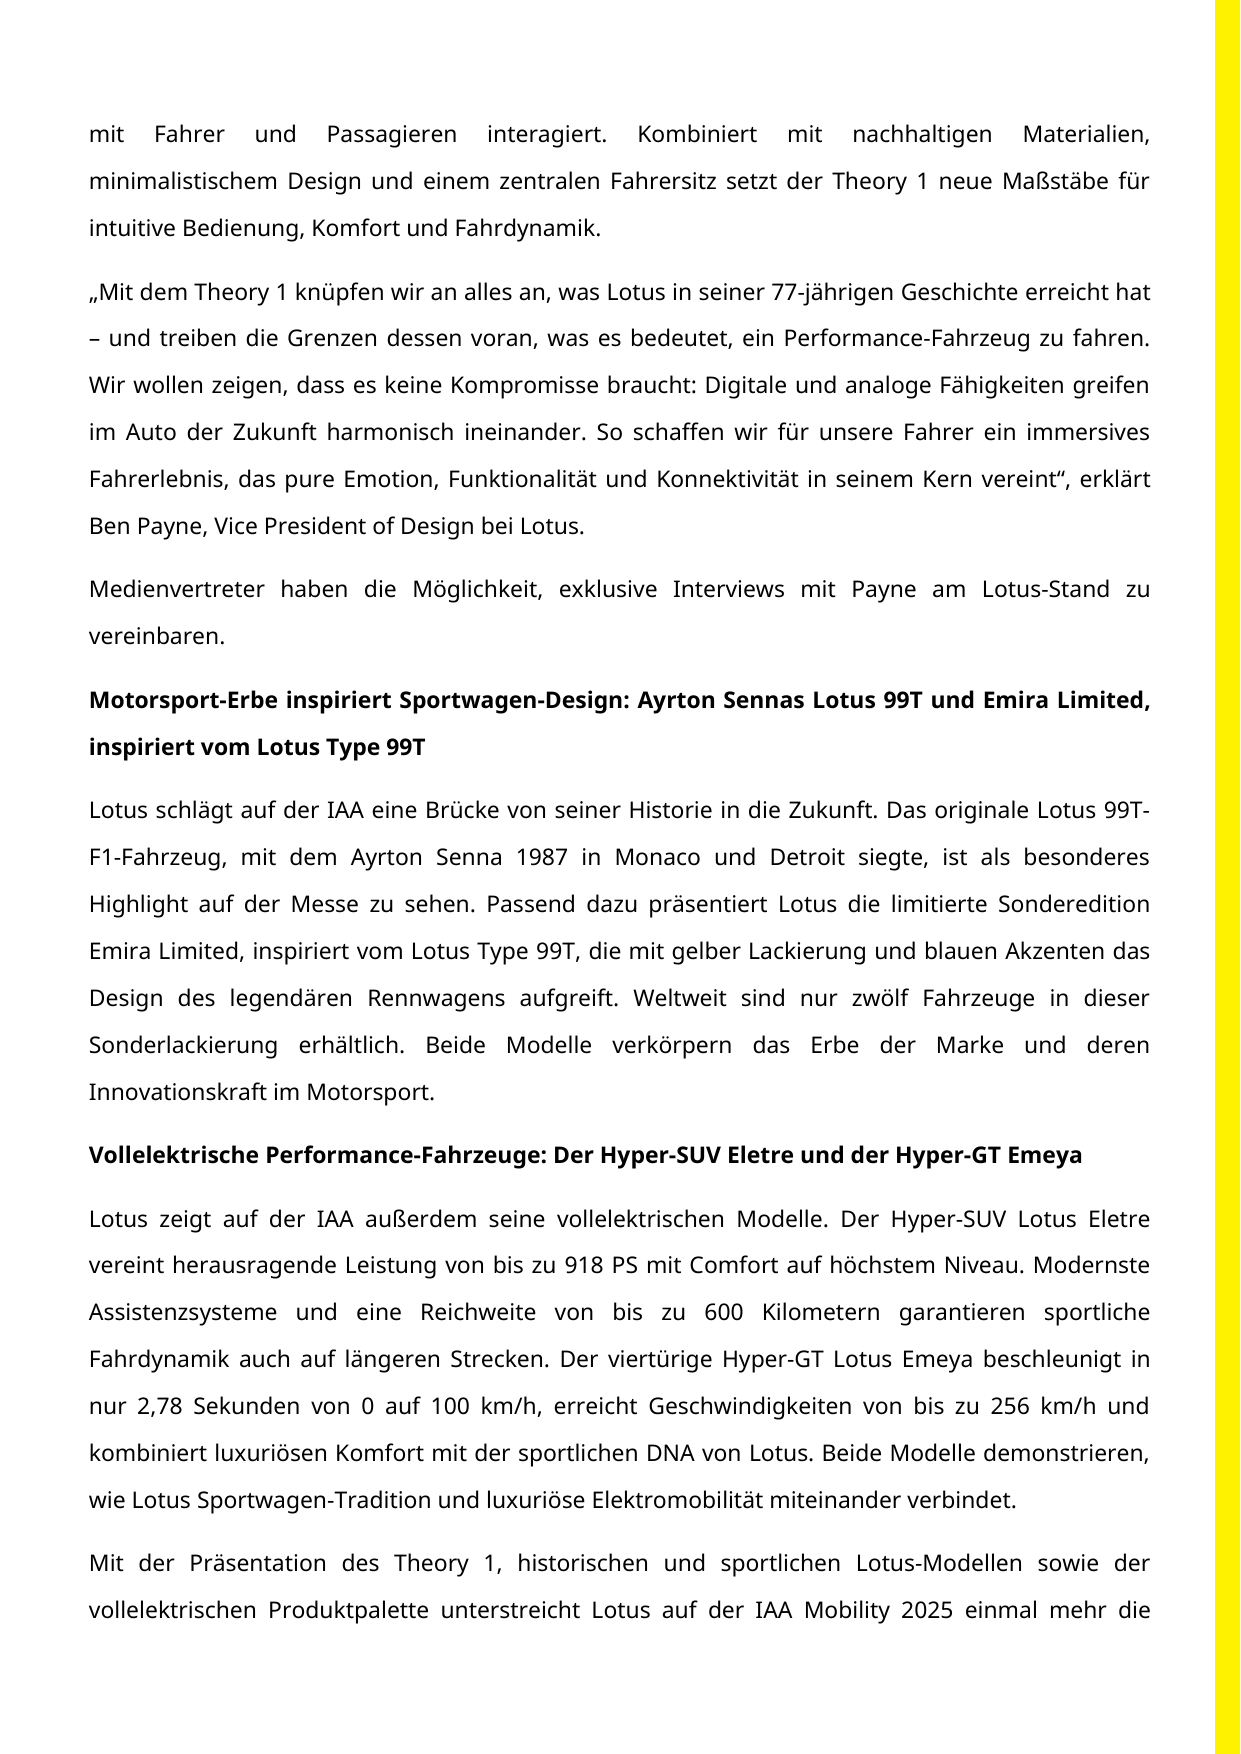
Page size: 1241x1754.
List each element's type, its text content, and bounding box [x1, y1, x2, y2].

text „Mit dem Theory 1 knüpfen wir an alles an, was Lotus in seiner 77-jährigen Geschichte erreicht hat – und treiben die Grenzen dessen voran, was es bedeutet, ein Performance-Fahrzeug zu fahren. Wir wollen zeigen, dass es keine Kompromisse braucht: Digitale und analoge Fähigkeiten greifen im Auto der Zukunft harmonisch ineinander. So schaffen wir für unsere Fahrer ein immersives Fahrerlebnis, das pure Emotion, Funktionalität und Konnektivität in seinem Kern vereint“, erklärt Ben Payne, Vice President of Design bei Lotus. [89, 275, 1152, 541]
text Lotus schlägt auf der IAA eine Brücke von seiner Historie in die Zukunft. Das originale Lotus 99T-F1-Fahrzeug, mit dem Ayrton Senna 1987 in Monaco und Detroit siegte, ist als besonderes Highlight auf der Messe zu sehen. Passend dazu präsentiert Lotus die limitierte Sonderedition Emira Limited, inspiriert vom Lotus Type 99T, die mit gelber Lackierung und blauen Akzenten das Design des legendären Rennwagens aufgreift. Weltweit sind nur zwölf Fahrzeuge in dieser Sonderlackierung erhältlich. Beide Modelle verkörpern das Erbe der Marke und deren Innovationskraft im Motorsport. [89, 794, 1152, 1107]
text Medienvertreter haben die Möglichkeit, exklusive Interviews mit Payne am Lotus-Stand zu vereinbaren. [89, 573, 1152, 651]
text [89, 1547, 1152, 1625]
text Lotus zeigt auf der IAA außerdem seine vollelektrischen Modelle. Der Hyper-SUV Lotus Eletre vereint herausragende Leistung von bis zu 918 PS mit Comfort auf höchstem Niveau. Modernste Assistenzsysteme und eine Reichweite von bis zu 600 Kilometern garantieren sportliche Fahrdynamik auch auf längeren Strecken. Der viertürige Hyper-GT Lotus Emeya beschleunigt in nur 2,78 Sekunden von 0 auf 100 km/h, erreicht Geschwindigkeiten von bis zu 256 km/h und kombiniert luxuriösen Komfort mit der sportlichen DNA von Lotus. Beide Modelle demonstrieren, wie Lotus Sportwagen-Tradition und luxuriöse Elektromobilität miteinander verbindet. [89, 1202, 1152, 1515]
text Motorsport-Erbe inspiriert Sportwagen-Design: Ayrton Sennas Lotus 99T und Emira Limited, inspiriert vom Lotus Type 99T [89, 684, 1152, 762]
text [89, 118, 1152, 243]
text Vollelektrische Performance-Fahrzeuge: Der Hyper-SUV Eletre und der Hyper-GT Emeya [89, 1139, 1152, 1170]
